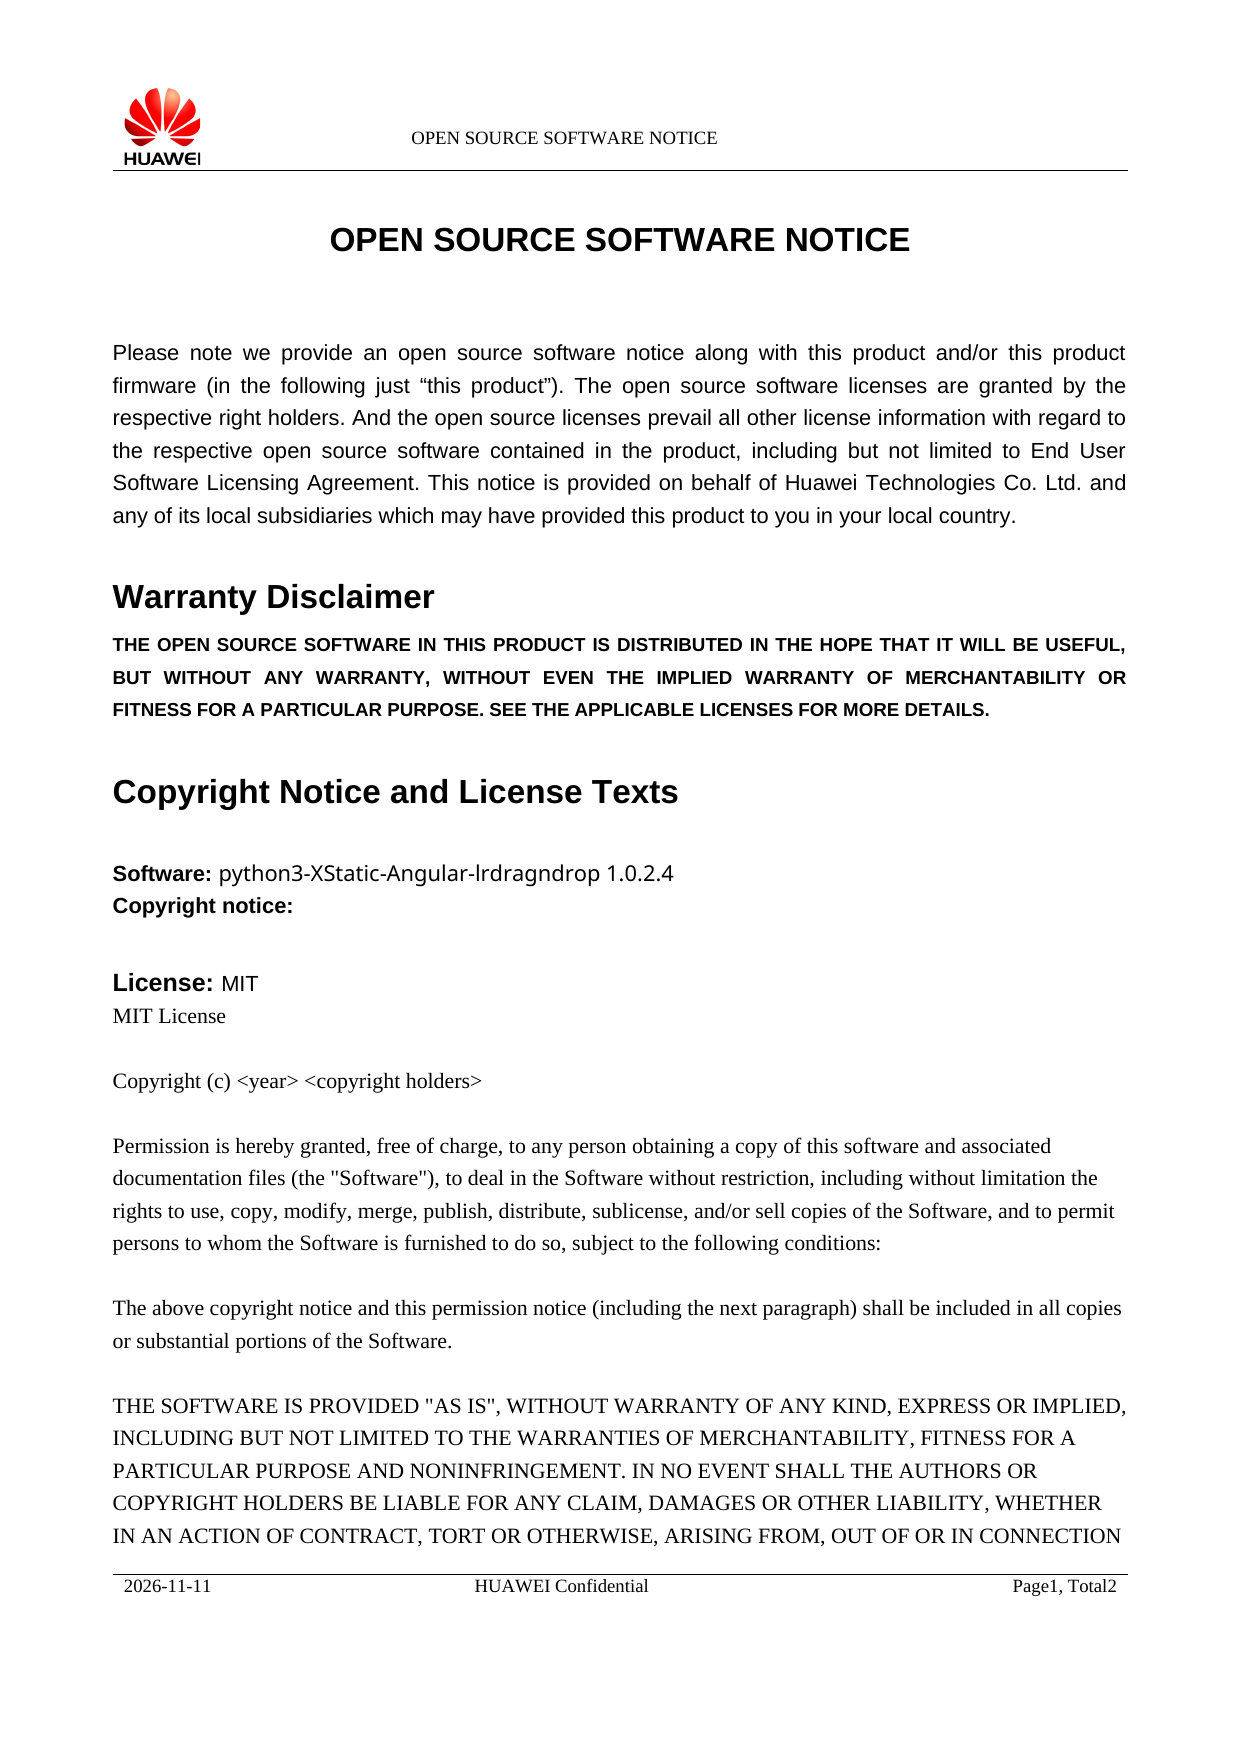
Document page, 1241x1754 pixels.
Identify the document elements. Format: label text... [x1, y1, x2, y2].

text Copyright notice: [112, 889, 1128, 921]
text Please note we provide an open source software notice along with this product and/or this product firmware (in the following just “this product”). The open source software licenses are granted by the respective right holders. And the open source licenses prevail all other license information with regard to the respective open source software contained in the product, including but not limited to End User Software Licensing Agreement. This notice is provided on behalf of Huawei Technologies Co. Ltd. and any of its local subsidiaries which may have provided this product to you in your local country. [112, 336, 1128, 531]
picture [124, 88, 201, 165]
text Copyright Notice and License Texts [112, 759, 1128, 824]
text Warranty Disclaimer [112, 564, 1128, 629]
text OPEN SOURCE SOFTWARE NOTICE [112, 206, 1128, 271]
title Software: python3-XStatic-Angular-lrdragndrop 1.0.2.4 [112, 856, 1128, 889]
text License: MIT [112, 966, 1128, 999]
text The open source software in this product is distributed in the hope that it will be useful, but WITHOUT ANY WARRANTY, without even the implied warranty of MERCHANTABILITY or FITNESS FOR A PARTICULAR PURPOSE. See the applicable licenses for more details. [112, 629, 1128, 726]
